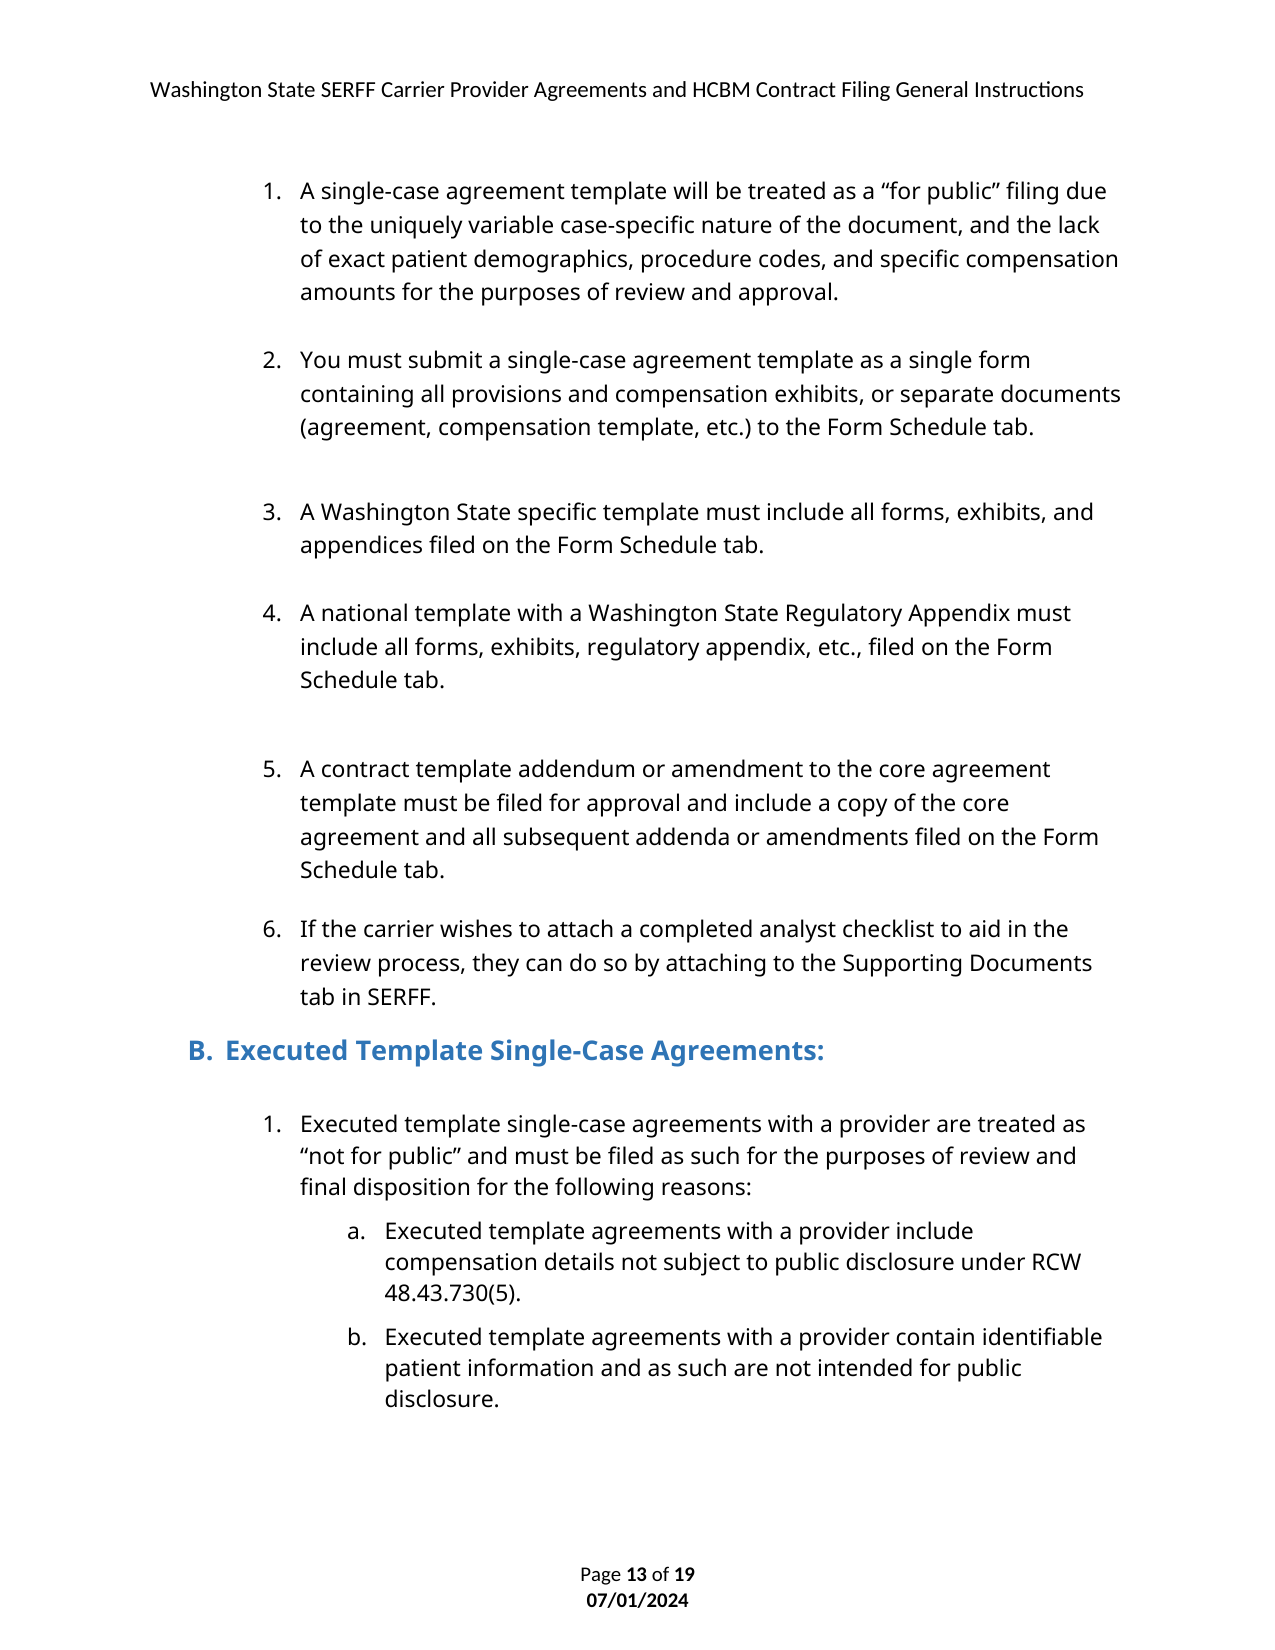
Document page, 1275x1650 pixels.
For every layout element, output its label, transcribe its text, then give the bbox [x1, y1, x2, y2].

list A national template with a Washington State Regulatory Appendix must include all forms, exhibits, regulatory appendix, etc., filed on the Form Schedule tab. [262, 597, 1125, 695]
list A Washington State specific template must include all forms, exhibits, and appendices filed on the Form Schedule tab. [262, 495, 1125, 560]
list If the carrier wishes to attach a completed analyst checklist to aid in the review process, they can do so by attaching to the Supporting Documents tab in SERFF. [262, 913, 1125, 1012]
list You must submit a single-case agreement template as a single form containing all provisions and compensation exhibits, or separate documents (agreement, compensation template, etc.) to the Form Schedule tab. [262, 344, 1125, 442]
list A single-case agreement template will be treated as a “for public” filing due to the uniquely variable case-specific nature of the document, and the lack of exact patient demographics, procedure codes, and specific compensation amounts for the purposes of review and approval. [262, 175, 1125, 307]
subtitle Executed Template Single-Case Agreements: [187, 1031, 1125, 1068]
list A contract template addendum or amendment to the core agreement template must be filed for approval and include a copy of the core agreement and all subsequent addenda or amendments filed on the Form Schedule tab. [262, 753, 1125, 886]
list Executed template agreements with a provider contain identifiable patient information and as such are not intended for public disclosure. [347, 1321, 1125, 1415]
list Executed template agreements with a provider include compensation details not subject to public disclosure under RCW 48.43.730(5). [347, 1215, 1125, 1308]
list Executed template single-case agreements with a provider are treated as “not for public” and must be filed as such for the purposes of review and final disposition for the following reasons: [262, 1108, 1125, 1202]
